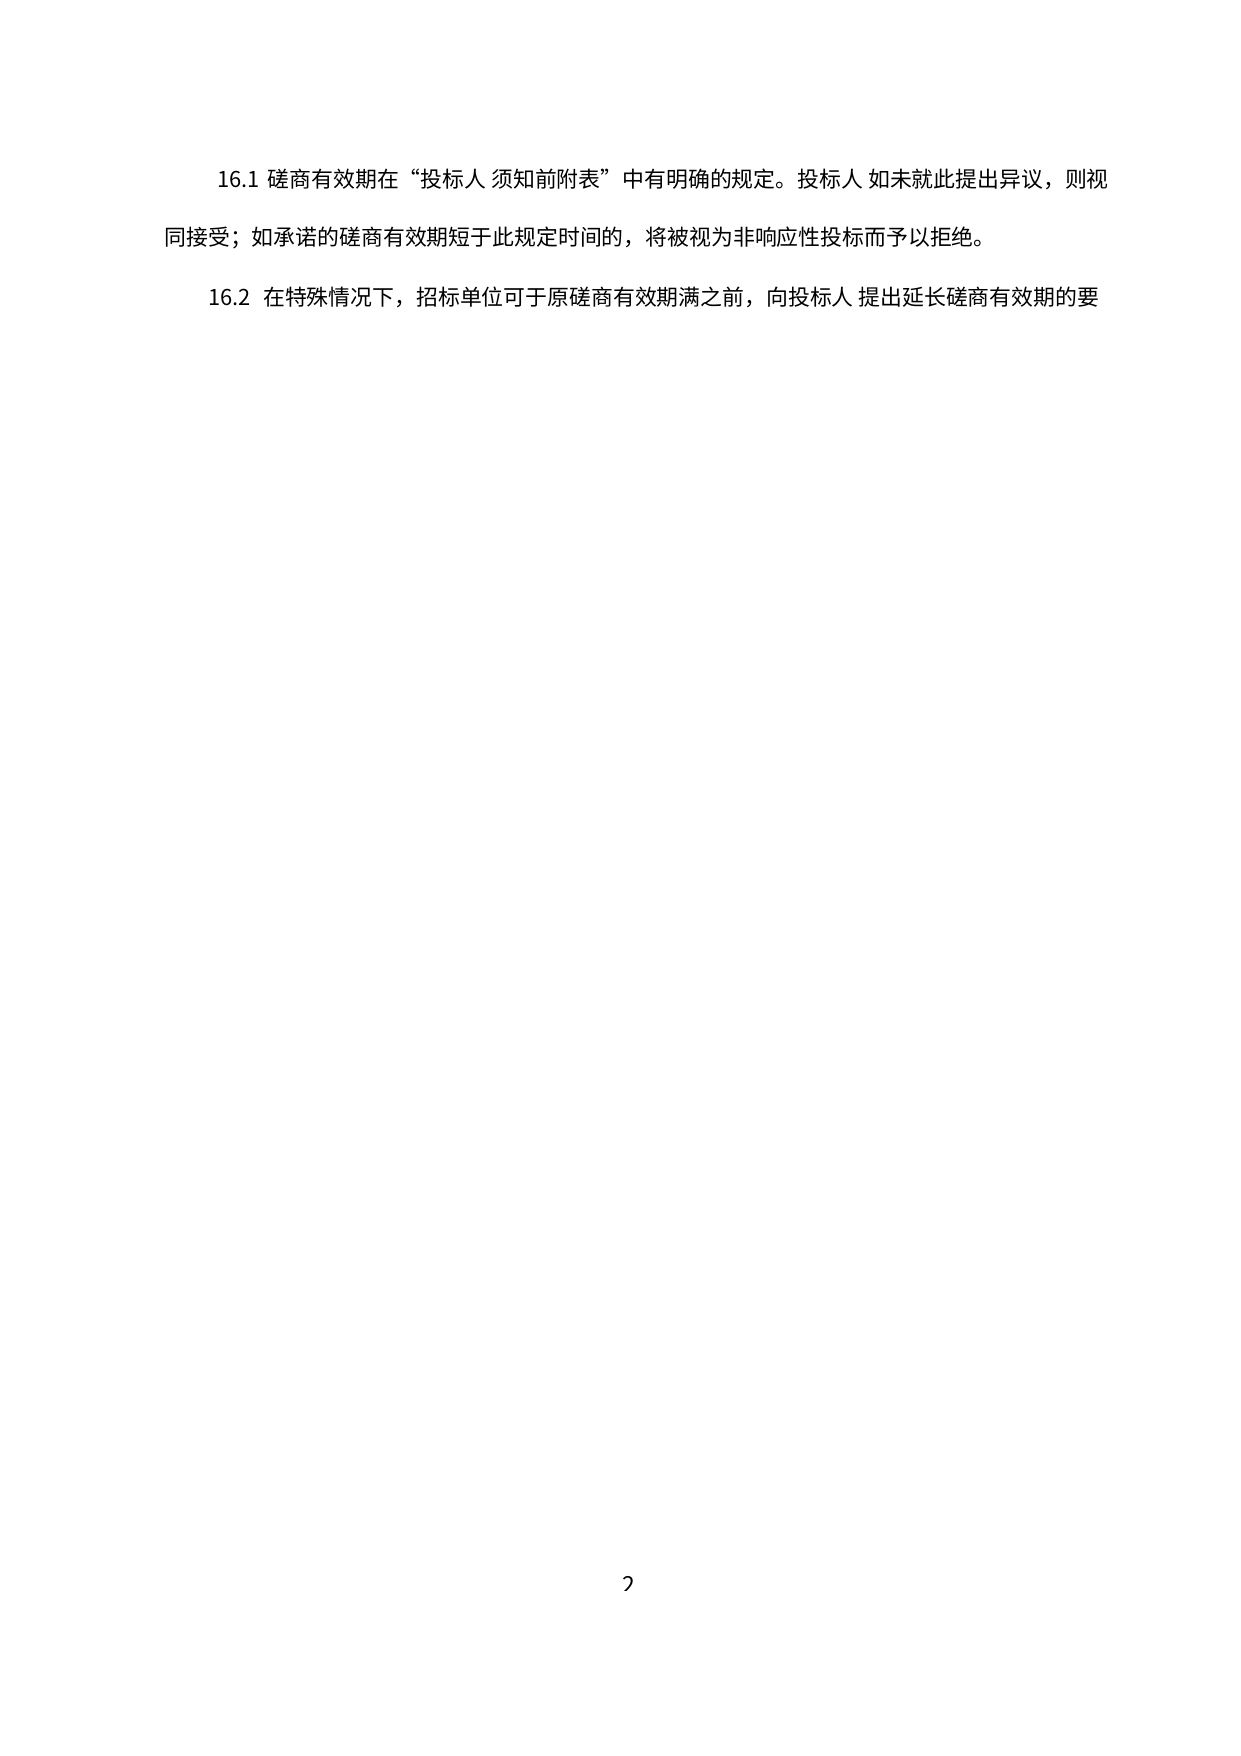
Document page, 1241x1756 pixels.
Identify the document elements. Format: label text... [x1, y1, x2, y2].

text 同接受；如承诺的磋商有效期短于此规定时间的，将被视为非响应性投标而予以拒绝。 [164, 219, 1146, 251]
list 磋商有效期在“投标人 须知前附表”中有明确的规定。投标人 如未就此提出异议，则视 [217, 167, 1146, 193]
list 在特殊情况下，招标单位可于原磋商有效期满之前，向投标人 提出延长磋商有效期的要 [208, 279, 1146, 311]
